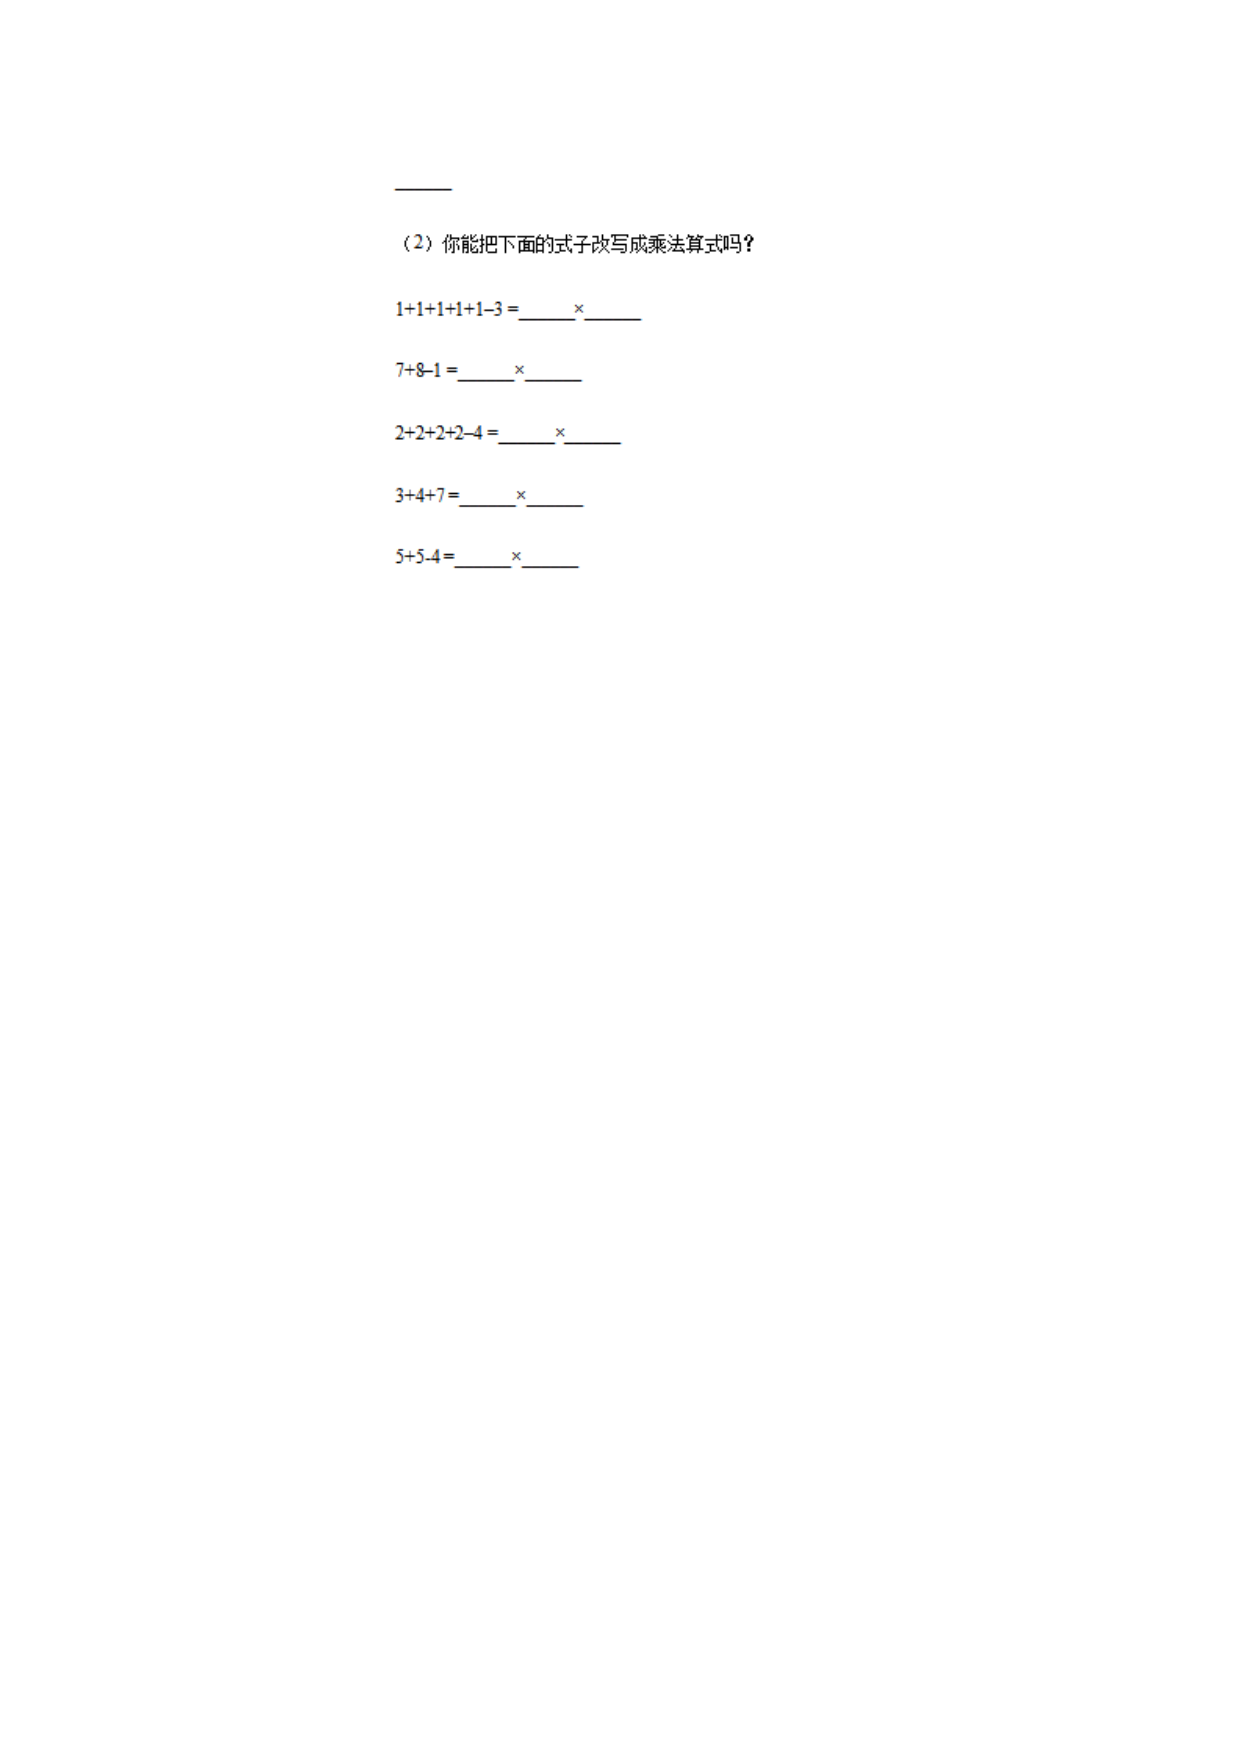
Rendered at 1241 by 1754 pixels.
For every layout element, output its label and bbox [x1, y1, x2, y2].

picture [336, 162, 904, 587]
